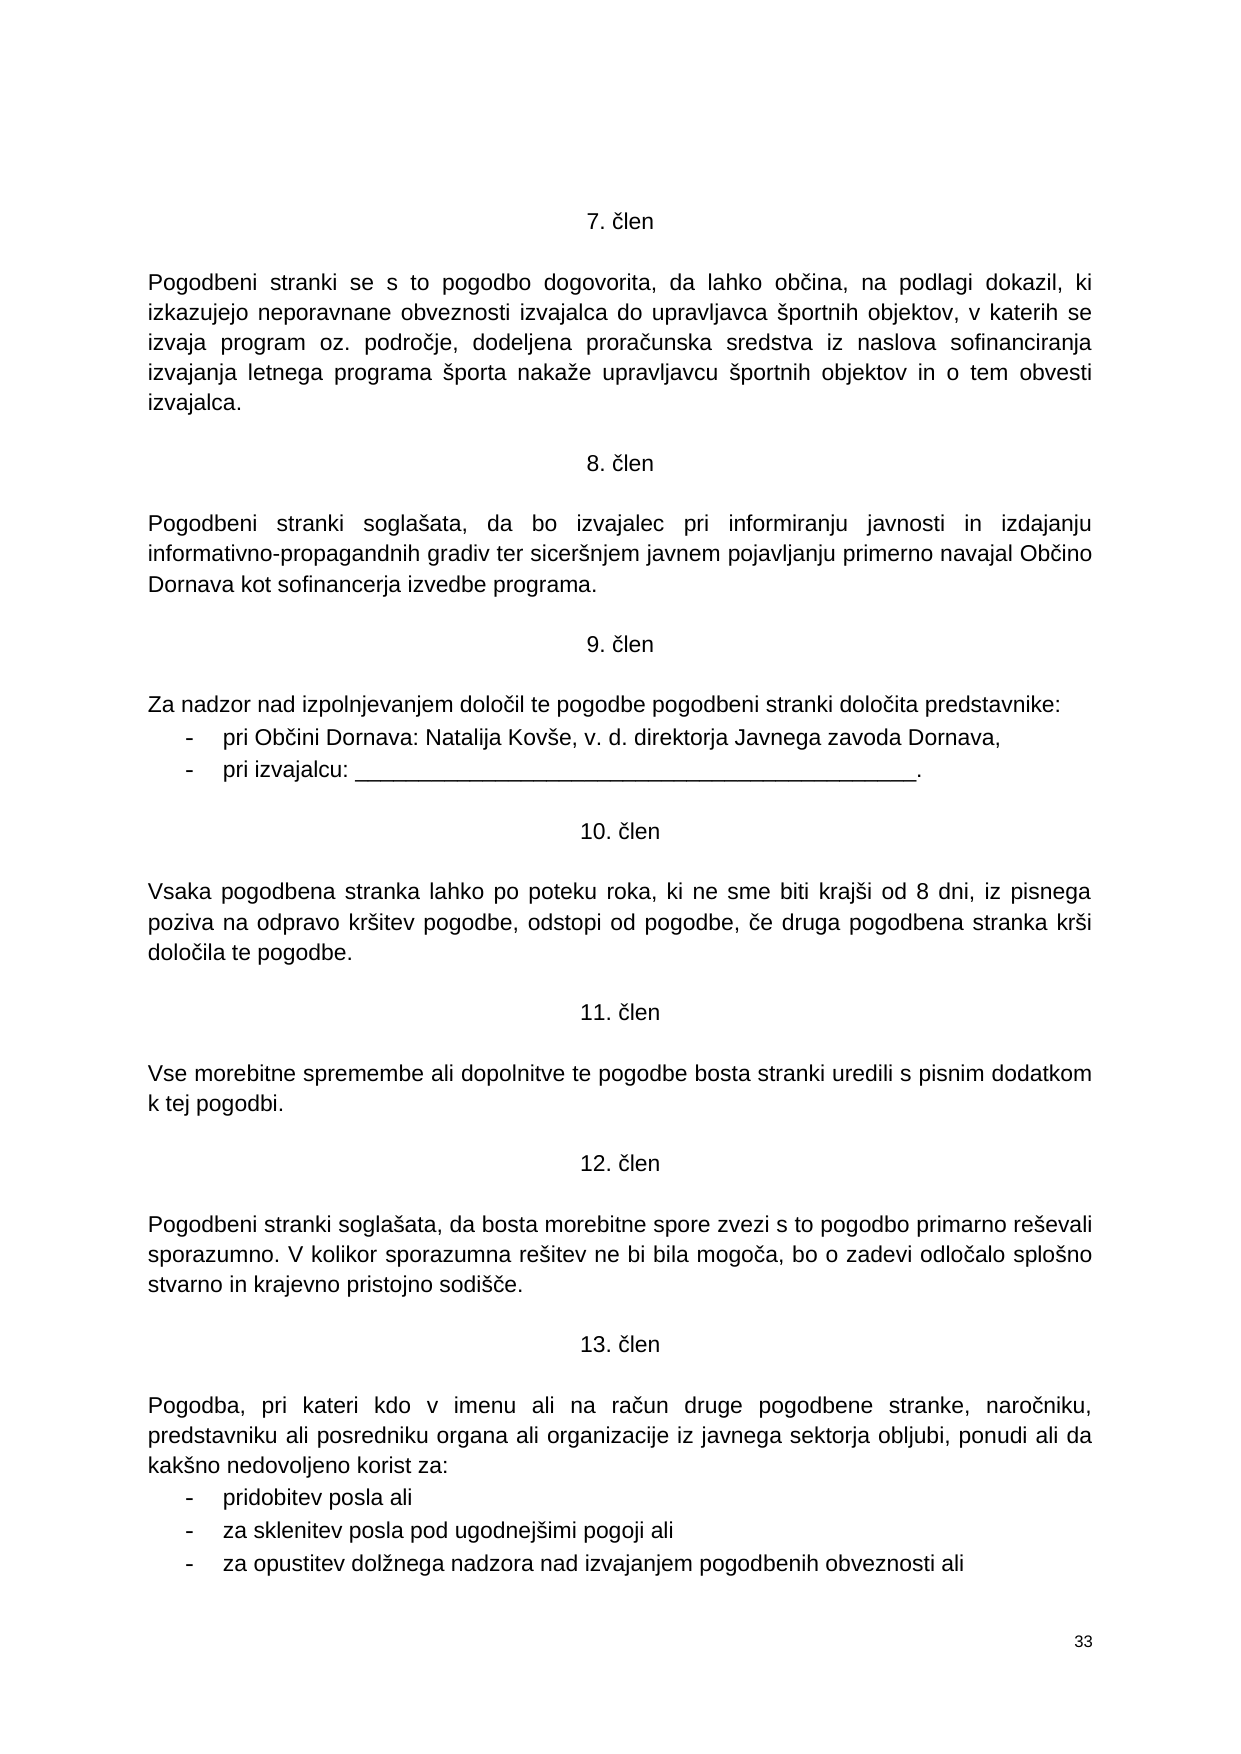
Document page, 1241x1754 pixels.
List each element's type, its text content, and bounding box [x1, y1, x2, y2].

text 8. člen [148, 450, 1093, 476]
list pridobitev posla ali [185, 1482, 1093, 1511]
text Pogodbeni stranki soglašata, da bosta morebitne spore zvezi s to pogodbo primarno reševali sporazumno. V kolikor sporazumna rešitev ne bi bila mogoča, bo o zadevi odločalo splošno stvarno in krajevno pristojno sodišče. [148, 1211, 1093, 1297]
text Vsaka pogodbena stranka lahko po poteku roka, ki ne sme biti krajši od 8 dni, iz pisnega poziva na odpravo kršitev pogodbe, odstopi od pogodbe, če druga pogodbena stranka krši določila te pogodbe. [148, 878, 1093, 965]
list za sklenitev posla pod ugodnejšimi pogoji ali [185, 1515, 1093, 1544]
text 7. člen [148, 208, 1093, 234]
text 10. člen [148, 818, 1093, 844]
text Pogodbeni stranki soglašata, da bo izvajalec pri informiranju javnosti in izdajanju informativno-propagandnih gradiv ter siceršnjem javnem pojavljanju primerno navajal Občino Dornava kot sofinancerja izvedbe programa. [148, 510, 1093, 597]
list za opustitev dolžnega nadzora nad izvajanjem pogodbenih obveznosti ali [185, 1548, 1093, 1577]
text 11. člen [148, 999, 1093, 1025]
text Vse morebitne spremembe ali dopolnitve te pogodbe bosta stranki uredili s pisnim dodatkom k tej pogodbi. [148, 1059, 1093, 1116]
text Za nadzor nad izpolnjevanjem določil te pogodbe pogodbeni stranki določita predstavnike: [148, 691, 1093, 718]
list pri Občini Dornava: Natalija Kovše, v. d. direktorja Javnega zavoda Dornava, [185, 722, 1093, 750]
text 9. člen [148, 631, 1093, 657]
text Pogodba, pri kateri kdo v imenu ali na račun druge pogodbene stranke, naročniku, predstavniku ali posredniku organa ali organizacije iz javnega sektorja obljubi, ponudi ali da kakšno nedovoljeno korist za: [148, 1392, 1093, 1478]
text 13. člen [148, 1331, 1093, 1358]
text 12. člen [148, 1150, 1093, 1176]
text Pogodbeni stranki se s to pogodbo dogovorita, da lahko občina, na podlagi dokazil, ki izkazujejo neporavnane obveznosti izvajalca do upravljavca športnih objektov, v katerih se izvaja program oz. področje, dodeljena proračunska sredstva iz naslova sofinanciranja izvajanja letnega programa športa nakaže upravljavcu športnih objektov in o tem obvesti izvajalca. [148, 268, 1093, 416]
list pri izvajalcu: ____________________________________________. [185, 754, 1093, 783]
